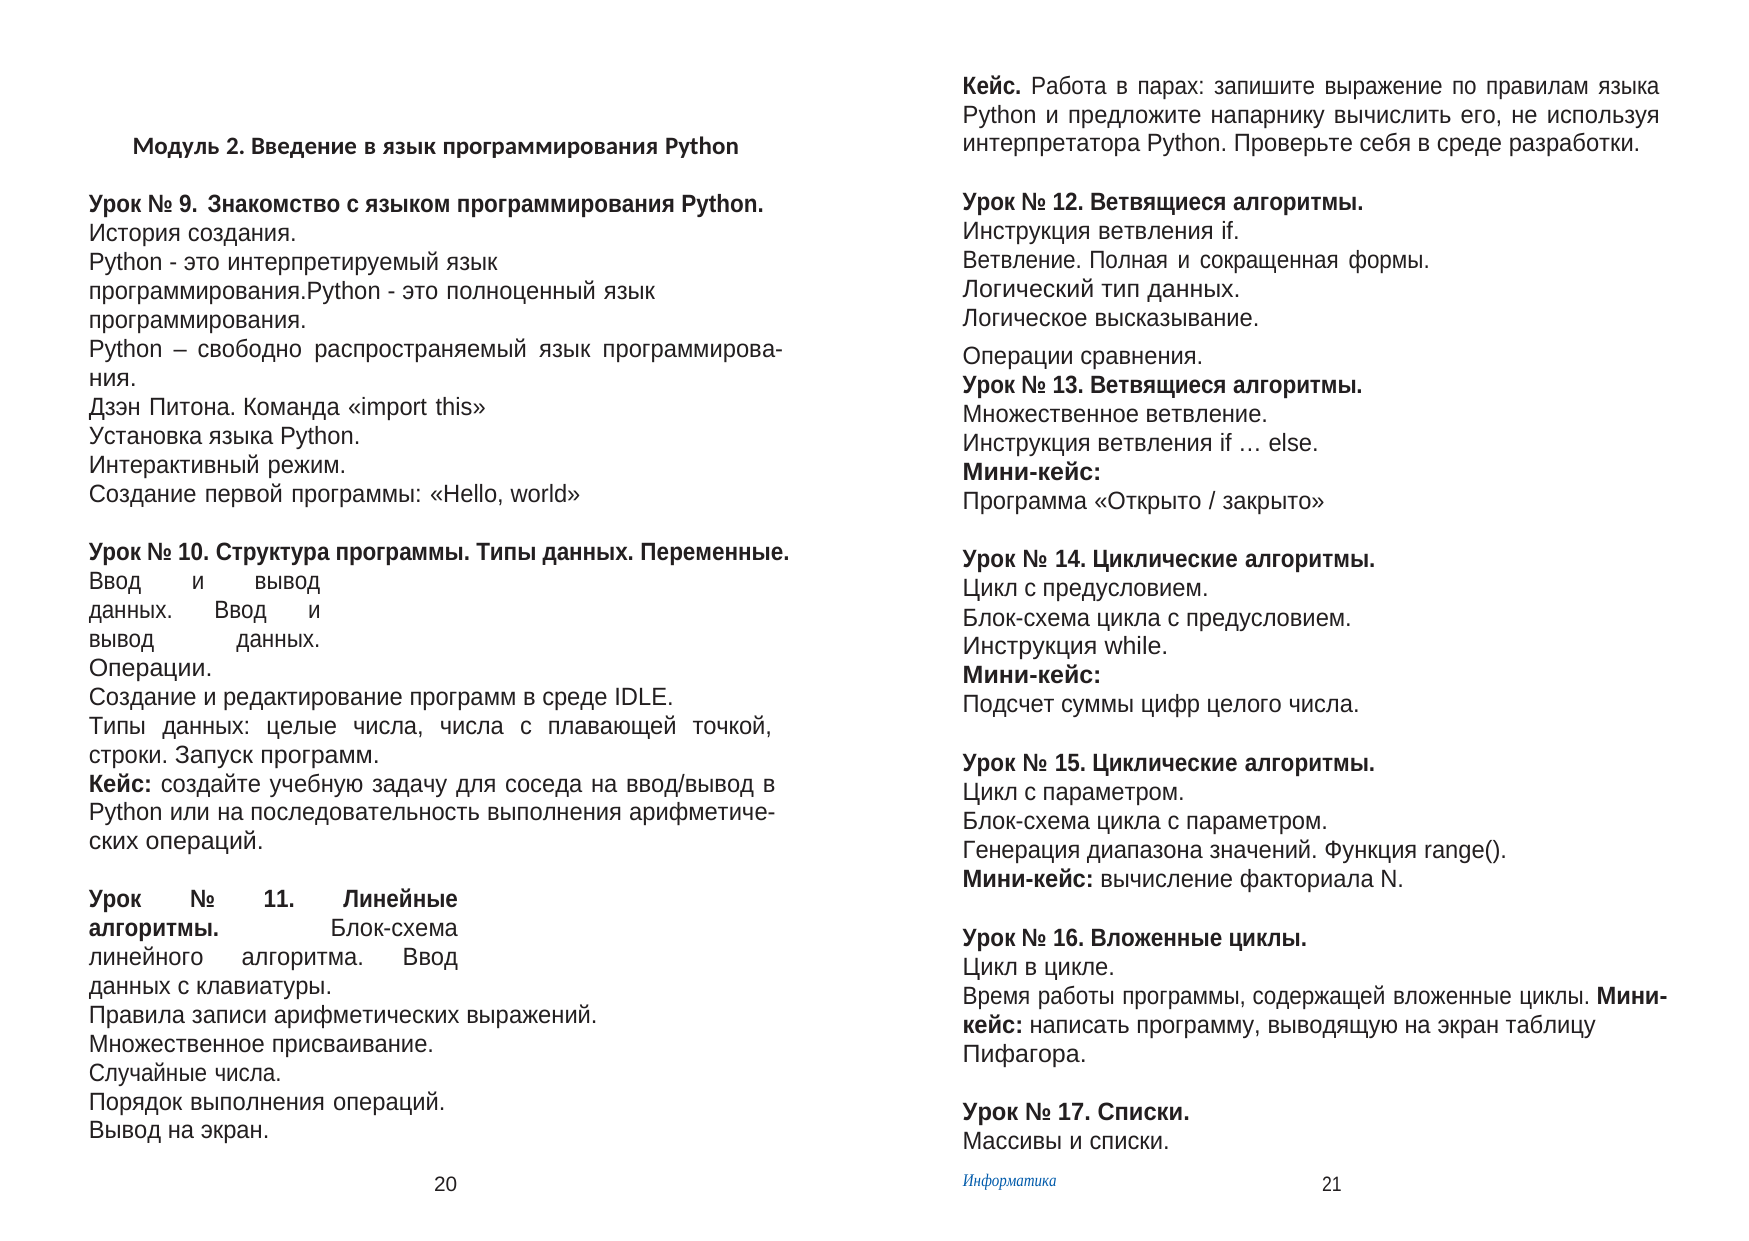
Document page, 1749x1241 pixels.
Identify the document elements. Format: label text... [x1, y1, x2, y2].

subtitle Урок № 17. Списки. [962, 1097, 1674, 1126]
text Множественное ветвление. Инструкция ветвления if … else. Мини-кейс: [962, 399, 1329, 485]
text Подсчет суммы цифр целого числа. [962, 689, 1674, 718]
text Python – свободно распространяемый язык программирова- ния. [88, 334, 790, 392]
subtitle Урок № 12. Ветвящиеся алгоритмы. [962, 187, 1674, 215]
text Кейс: создайте учебную задачу для соседа на ввод/вывод в Python или на последовательность выполнения арифметиче- ских операций. [88, 769, 776, 855]
text Инструкция ветвления if. [962, 216, 1674, 244]
text Мини-кейс: вычисление факториала N. [962, 864, 1674, 893]
text Кейс. Работа в парах: запишите выражение по правилам языка Python и предложите напарнику вычислить его, не используя интерпретатора Python. Проверьте себя в среде разработки. [962, 71, 1661, 157]
subtitle Урок № 10. Структура программы. Типы данных. Переменные. [88, 537, 790, 566]
subtitle Урок № 15. Циклические алгоритмы. [962, 748, 1674, 777]
text Блок-схема цикла с предусловием. Инструкция while. [962, 602, 1385, 660]
text Программа «Открыто / закрыто» [962, 486, 1674, 514]
text Цикл с предусловием. [962, 573, 1674, 602]
text Дзэн Питона. Команда «import this» Установка языка Python. [88, 392, 587, 449]
text Операции сравнения. [962, 341, 1674, 369]
text Правила записи арифметических выражений. Множественное присваивание. [88, 1000, 617, 1057]
text Python - это интерпретируемый язык программирования.Python - это полноценный язык программирования. [88, 247, 790, 334]
text Интерактивный режим. [88, 449, 790, 478]
text Блок-схема цикла с параметром. [962, 806, 1674, 835]
text Порядок выполнения операций. Вывод на экран. [88, 1087, 446, 1144]
subtitle Мини-кейс: [962, 660, 1674, 689]
text Ввод и вывод данных. Ввод и вывод данных. Операции. [88, 566, 321, 681]
text Логическое высказывание. [962, 303, 1674, 332]
text Цикл в цикле. [962, 952, 1674, 981]
text Создание и редактирование программ в среде IDLE. [88, 682, 790, 710]
subtitle Модуль 2. Введение в язык программирования Python [132, 130, 790, 161]
text Урок № 11. Линейные алгоритмы. Блок-схема линейного алгоритма. Ввод данных с клавиатуры. [88, 884, 458, 999]
text Создание первой программы: «Hello, world» [88, 479, 790, 507]
text Генерация диапазона значений. Функция range(). [962, 835, 1674, 864]
text Массивы и списки. [962, 1126, 1674, 1155]
text Время работы программы, содержащей вложенные циклы. Мини-кейс: написать программу, выводящую на экран таблицу Пифагора. [962, 981, 1670, 1067]
text Цикл с параметром. [962, 777, 1674, 806]
subtitle Урок № 14. Циклические алгоритмы. [962, 544, 1674, 573]
text Случайные числа. [88, 1058, 790, 1086]
text История создания. [88, 218, 790, 247]
subtitle Урок № 13. Ветвящиеся алгоритмы. [962, 370, 1674, 399]
text Типы данных: целые числа, числа с плавающей точкой, строки. Запуск программ. [88, 711, 772, 768]
subtitle Урок № 16. Вложенные циклы. [962, 923, 1674, 952]
text Ветвление. Полная и сокращенная формы. Логический тип данных. [962, 245, 1471, 302]
text Урок № 9. Знакомство с языком программирования Python. [88, 189, 790, 218]
